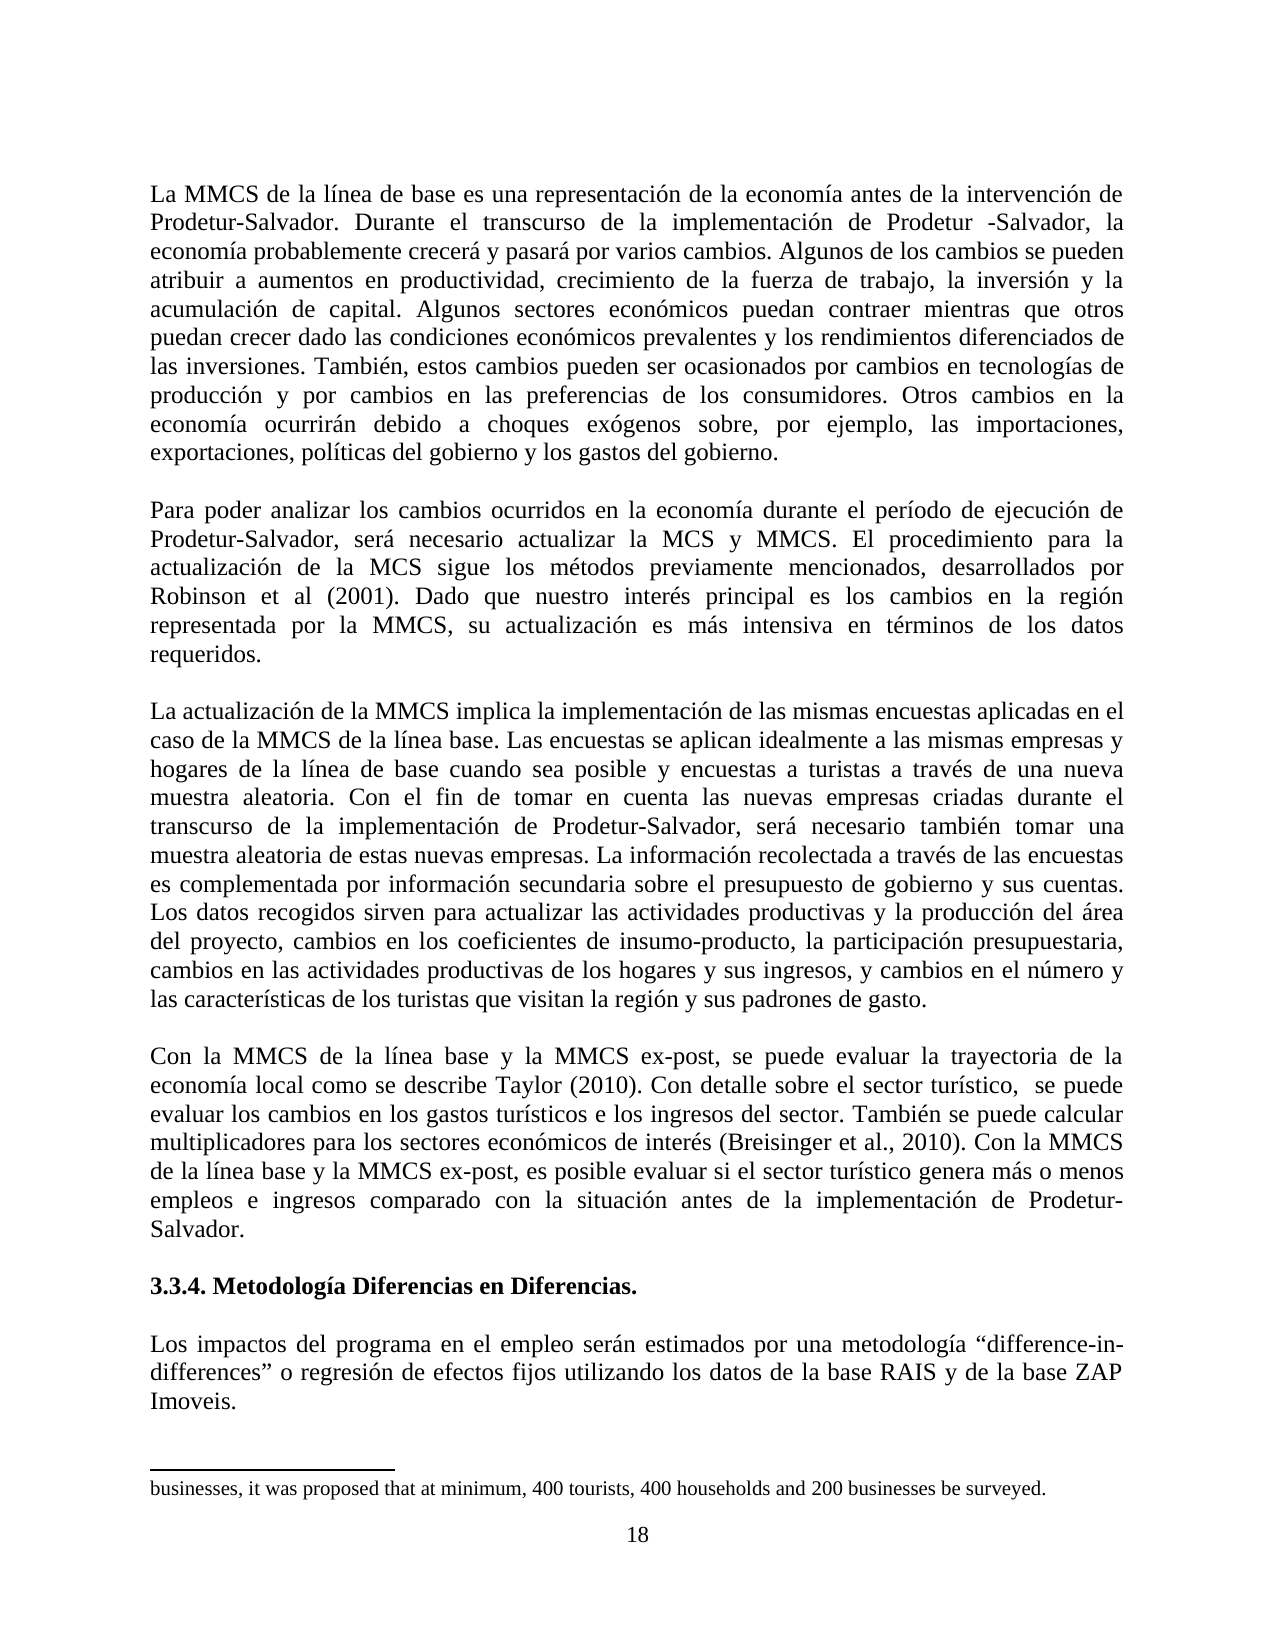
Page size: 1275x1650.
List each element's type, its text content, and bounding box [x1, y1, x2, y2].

text 3.3.4. Metodología Diferencias en Diferencias. [150, 1271, 1125, 1300]
list Con la MMCS de la línea base y la MMCS ex-post, se puede evaluar la trayectoria de la economía local como se describe Taylor (2010). Con detalle sobre el sector turístico, se puede evaluar los cambios en los gastos turísticos e los ingresos del sector. También se puede calcular multiplicadores para los sectores económicos de interés (Breisinger et al., 2010). Con la MMCS de la línea base y la MMCS ex-post, es posible evaluar si el sector turístico genera más o menos empleos e ingresos comparado con la situación antes de la implementación de Prodetur-Salvador. [150, 1041, 1125, 1242]
list Para poder analizar los cambios ocurridos en la economía durante el período de ejecución de Prodetur-Salvador, será necesario actualizar la MCS y MMCS. El procedimiento para la actualización de la MCS sigue los métodos previamente mencionados, desarrollados por Robinson et al (2001). Dado que nuestro interés principal es los cambios en la región representada por la MMCS, su actualización es más intensiva en términos de los datos requeridos. [150, 495, 1125, 667]
list La MMCS de la línea de base es una representación de la economía antes de la intervención de Prodetur-Salvador. Durante el transcurso de la implementación de Prodetur -Salvador, la economía probablemente crecerá y pasará por varios cambios. Algunos de los cambios se pueden atribuir a aumentos en productividad, crecimiento de la fuerza de trabajo, la inversión y la acumulación de capital. Algunos sectores económicos puedan contraer mientras que otros puedan crecer dado las condiciones económicos prevalentes y los rendimientos diferenciados de las inversiones. También, estos cambios pueden ser ocasionados por cambios en tecnologías de producción y por cambios en las preferencias de los consumidores. Otros cambios en la economía ocurrirán debido a choques exógenos sobre, por ejemplo, las importaciones, exportaciones, políticas del gobierno y los gastos del gobierno. [150, 179, 1125, 466]
list La actualización de la MMCS implica la implementación de las mismas encuestas aplicadas en el caso de la MMCS de la línea base. Las encuestas se aplican idealmente a las mismas empresas y hogares de la línea de base cuando sea posible y encuestas a turistas a través de una nueva muestra aleatoria. Con el fin de tomar en cuenta las nuevas empresas criadas durante el transcurso de la implementación de Prodetur-Salvador, será necesario también tomar una muestra aleatoria de estas nuevas empresas. La información recolectada a través de las encuestas es complementada por información secundaria sobre el presupuesto de gobierno y sus cuentas. Los datos recogidos sirven para actualizar las actividades productivas y la producción del área del proyecto, cambios en los coeficientes de insumo-producto, la participación presupuestaria, cambios en las actividades productivas de los hogares y sus ingresos, y cambios en el número y las características de los turistas que visitan la región y sus padrones de gasto. [150, 696, 1125, 1012]
text Los impactos del programa en el empleo serán estimados por una metodología “difference-in-differences” o regresión de efectos fijos utilizando los datos de la base RAIS y de la base ZAP Imoveis. [150, 1329, 1125, 1415]
